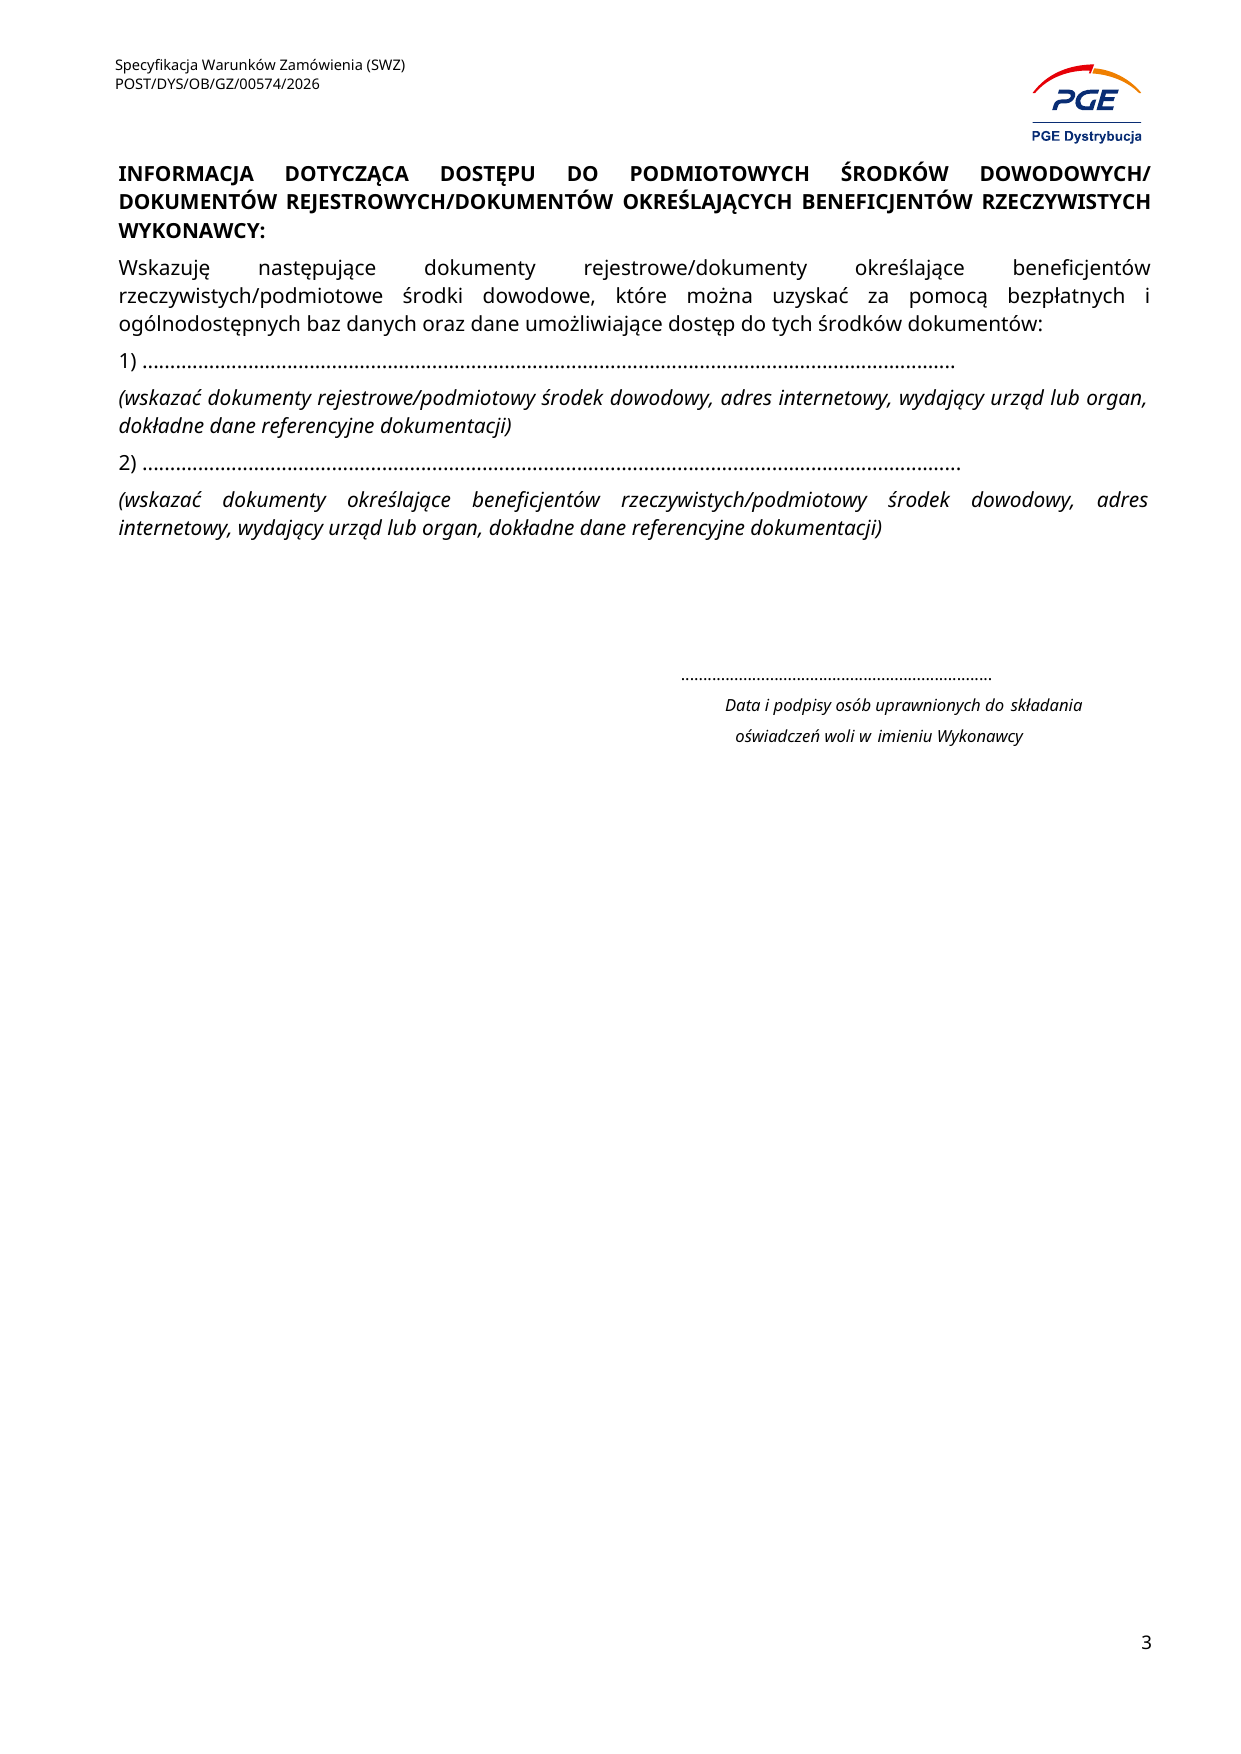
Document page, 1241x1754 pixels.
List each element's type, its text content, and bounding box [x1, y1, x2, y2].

text (wskazać dokumenty rejestrowe/podmiotowy środek dowodowy, adres internetowy, wydający urząd lub organ, dokładne dane referencyjne dokumentacji) [118, 383, 1152, 440]
text Wskazuję następujące dokumenty rejestrowe/dokumenty określające beneficjentów rzeczywistych/podmiotowe środki dowodowe, które można uzyskać za pomocą bezpłatnych i ogólnodostępnych baz danych oraz dane umożliwiające dostęp do tych środków dokumentów: [118, 253, 1152, 338]
text (wskazać dokumenty określające beneficjentów rzeczywistych/podmiotowy środek dowodowy, adres internetowy, wydający urząd lub organ, dokładne dane referencyjne dokumentacji) [118, 485, 1152, 542]
text 1) .................................................................................................................................................. [118, 346, 1152, 375]
text INFORMACJA DOTYCZĄCA DOSTĘPU DO PODMIOTOWYCH ŚRODKÓW DOWODOWYCH/ DOKUMENTÓW REJESTROWYCH/DOKUMENTÓW OKREŚLAJĄCYCH BENEFICJENTÓW RZECZYWISTYCH WYKONAWCY: [118, 159, 1152, 244]
text Data i podpisy osób uprawnionych do składania [664, 694, 1144, 717]
text ...................................................................... [607, 661, 1240, 686]
text oświadczeń woli w imieniu Wykonawcy [664, 725, 1144, 748]
text 2) ................................................................................................................................................... [118, 448, 1152, 477]
